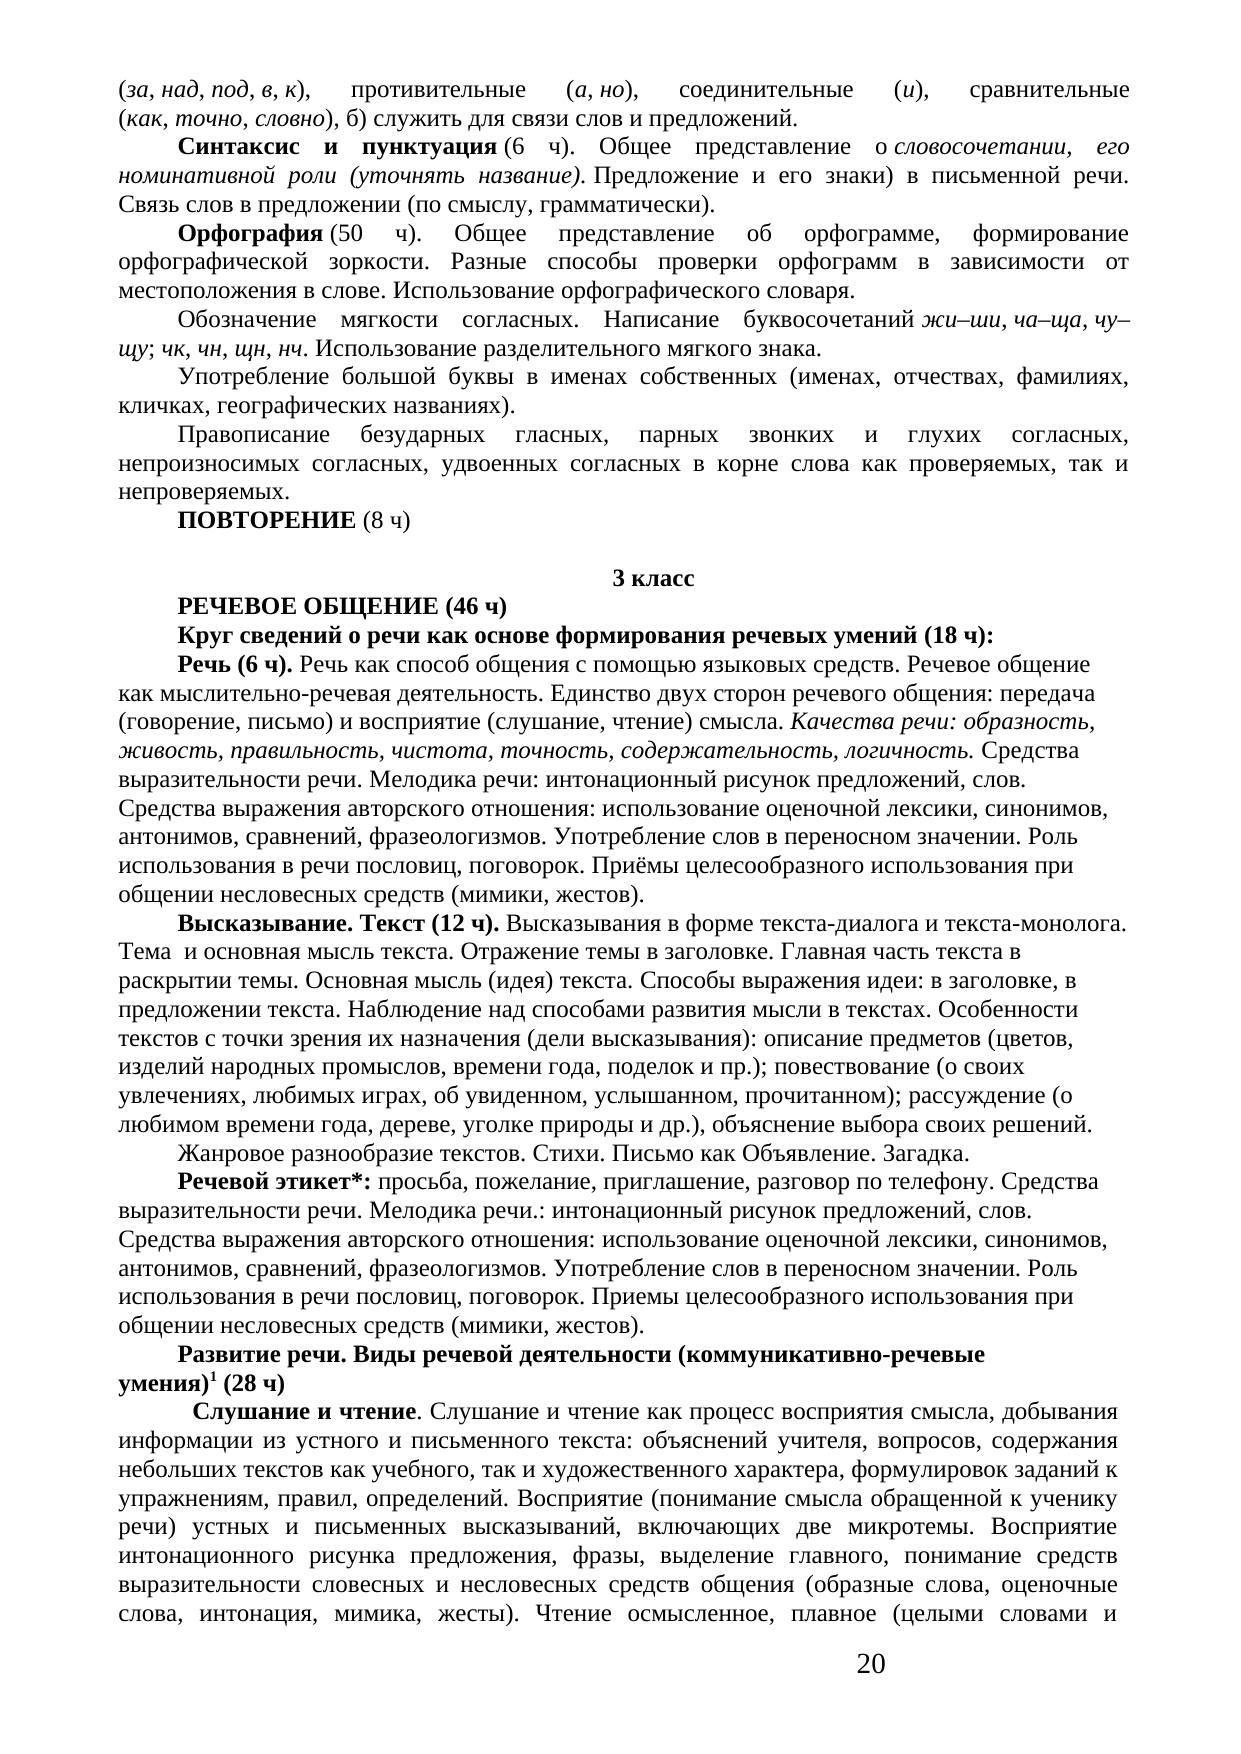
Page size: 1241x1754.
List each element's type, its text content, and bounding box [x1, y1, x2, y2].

text Развитие речи. Виды речевой деятельности (коммуникативно-речевые умения)1 (28 ч) [118, 1339, 1130, 1396]
text ПОВТОРЕНИЕ (8 ч) [118, 505, 1130, 534]
text Употребление большой буквы в именах собственных (именах, отчествах, фамилиях, кличках, географических названиях). [118, 361, 1130, 419]
text Высказывание. Текст (12 ч). Высказывания в форме текста-диалога и текста-монолога. Тема и основная мысль текста. Отражение темы в заголовке. Главная часть текста в раскрытии темы. Основная мысль (идея) текста. Способы выражения идеи: в заголовке, в предложении текста. Наблюдение над способами развития мысли в текстах. Особенности текстов с точки зрения их назначения (дели высказывания): описание предметов (цветов, изделий народных промыслов, времени года, поделок и пр.); повествование (о своих увлечениях, любимых играх, об увиденном, услышанном, прочитанном); рассуждение (о любимом времени года, дереве, уголке природы и др.), объяснение выбора своих решений. [118, 908, 1130, 1138]
text Правописание безударных гласных, парных звонких и глухих согласных, непроизносимых согласных, удвоенных согласных в корне слова как проверяемых, так и непроверяемых. [118, 419, 1130, 505]
text Жанровое разнообразие текстов. Стихи. Письмо как Объявление. Загадка. [118, 1138, 1130, 1166]
text 3 класс [118, 563, 1130, 591]
text Обозначение мягкости согласных. Написание буквосочетаний жи–ши, ча–ща, чу–щу; чк, чн, щн, нч. Использование разделительного мягкого знака. [118, 304, 1130, 361]
text Речь (6 ч). Речь как способ общения с помощью языковых средств. Речевое общение как мыслительно-речевая деятельность. Единство двух сторон речевого общения: передача (говорение, письмо) и восприятие (слушание, чтение) смысла. Качества речи: образность, живость, правильность, чистота, точность, содержательность, логичность. Средства выразительности речи. Мелодика речи: интонационный рисунок предложений, слов. Средства выражения авторского отношения: использование оценочной лексики, синонимов, антонимов, сравнений, фразеологизмов. Употребление слов в переносном значении. Роль использования в речи пословиц, поговорок. Приёмы целесообразного использования при общении несловесных средств (мимики, жестов). [118, 649, 1130, 908]
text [118, 1396, 1118, 1626]
text Круг сведений о речи как основе формирования речевых умений (18 ч): [118, 620, 1130, 649]
text РЕЧЕВОЕ ОБЩЕНИЕ (46 ч) [118, 591, 1130, 620]
text Орфография (50 ч). Общее представление об орфограмме, формирование орфографической зоркости. Разные способы проверки орфограмм в зависимости от местоположения в слове. Использование орфографического словаря. [118, 218, 1130, 304]
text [118, 74, 1130, 131]
text Речевой этикет*: просьба, пожелание, приглашение, разговор по телефону. Средства выразительности речи. Мелодика речи.: интонационный рисунок предложений, слов. Средства выражения авторского отношения: использование оценочной лексики, синонимов, антонимов, сравнений, фразеологизмов. Употребление слов в переносном значении. Роль использования в речи пословиц, поговорок. Приемы целесообразного использования при общении несловесных средств (мимики, жестов). [118, 1166, 1130, 1339]
text Синтаксис и пунктуация (6 ч). Общее представление о словосочетании, его номинативной роли (уточнять название). Предложение и его знаки) в письменной речи. Связь слов в предложении (по смыслу, грамматически). [118, 131, 1130, 218]
